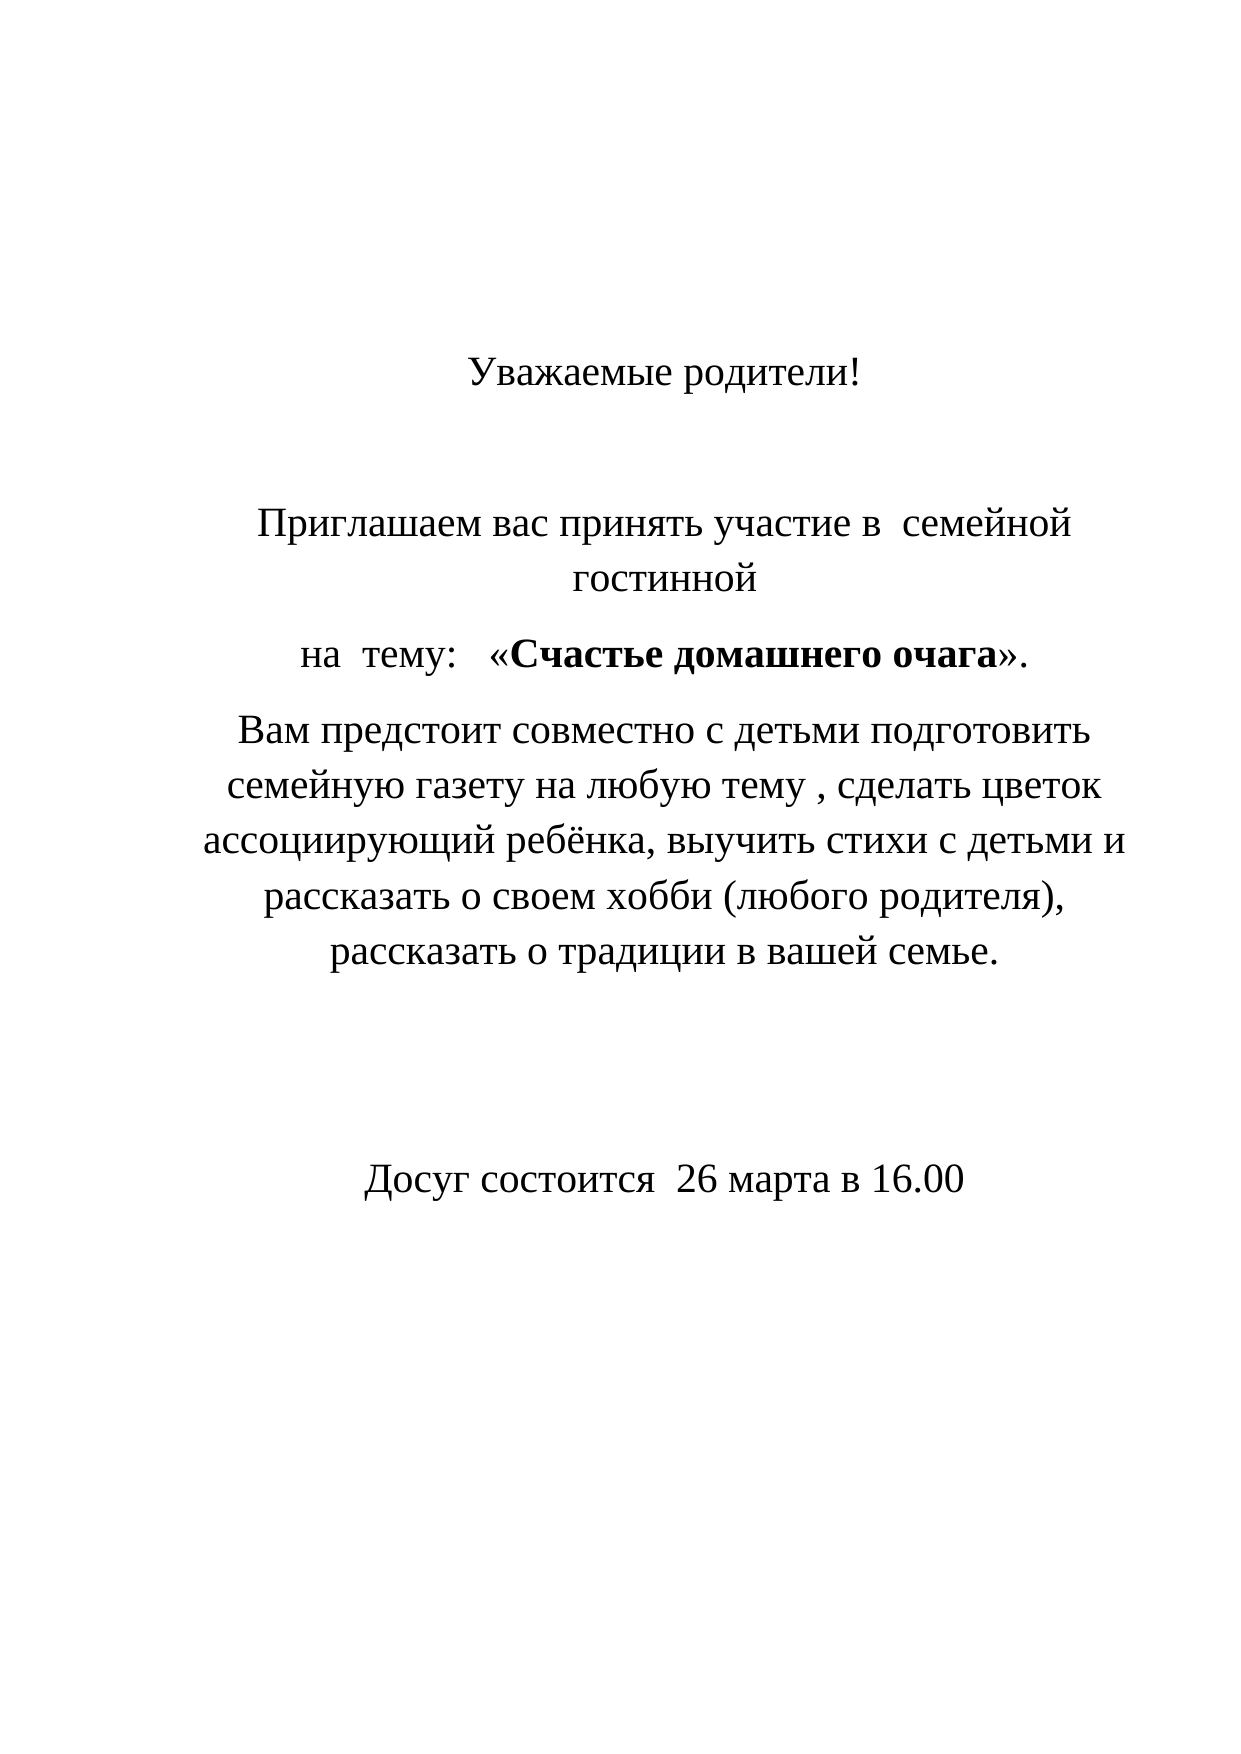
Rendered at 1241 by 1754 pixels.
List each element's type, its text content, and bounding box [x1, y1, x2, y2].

text Досуг состоится 26 марта в 16.00 [177, 1153, 1152, 1201]
text Приглашаем вас принять участие в семейной гостинной [177, 498, 1152, 601]
text Уважаемые родители! [177, 346, 1152, 394]
text Вам предстоит совместно с детьми подготовить семейную газету на любую тему , сделать цветок ассоциирующий ребёнка, выучить стихи с детьми и рассказать о своем хобби (любого родителя), рассказать о традиции в вашей семье. [177, 705, 1152, 973]
text на тему: «Счастье домашнего очага». [177, 629, 1152, 677]
